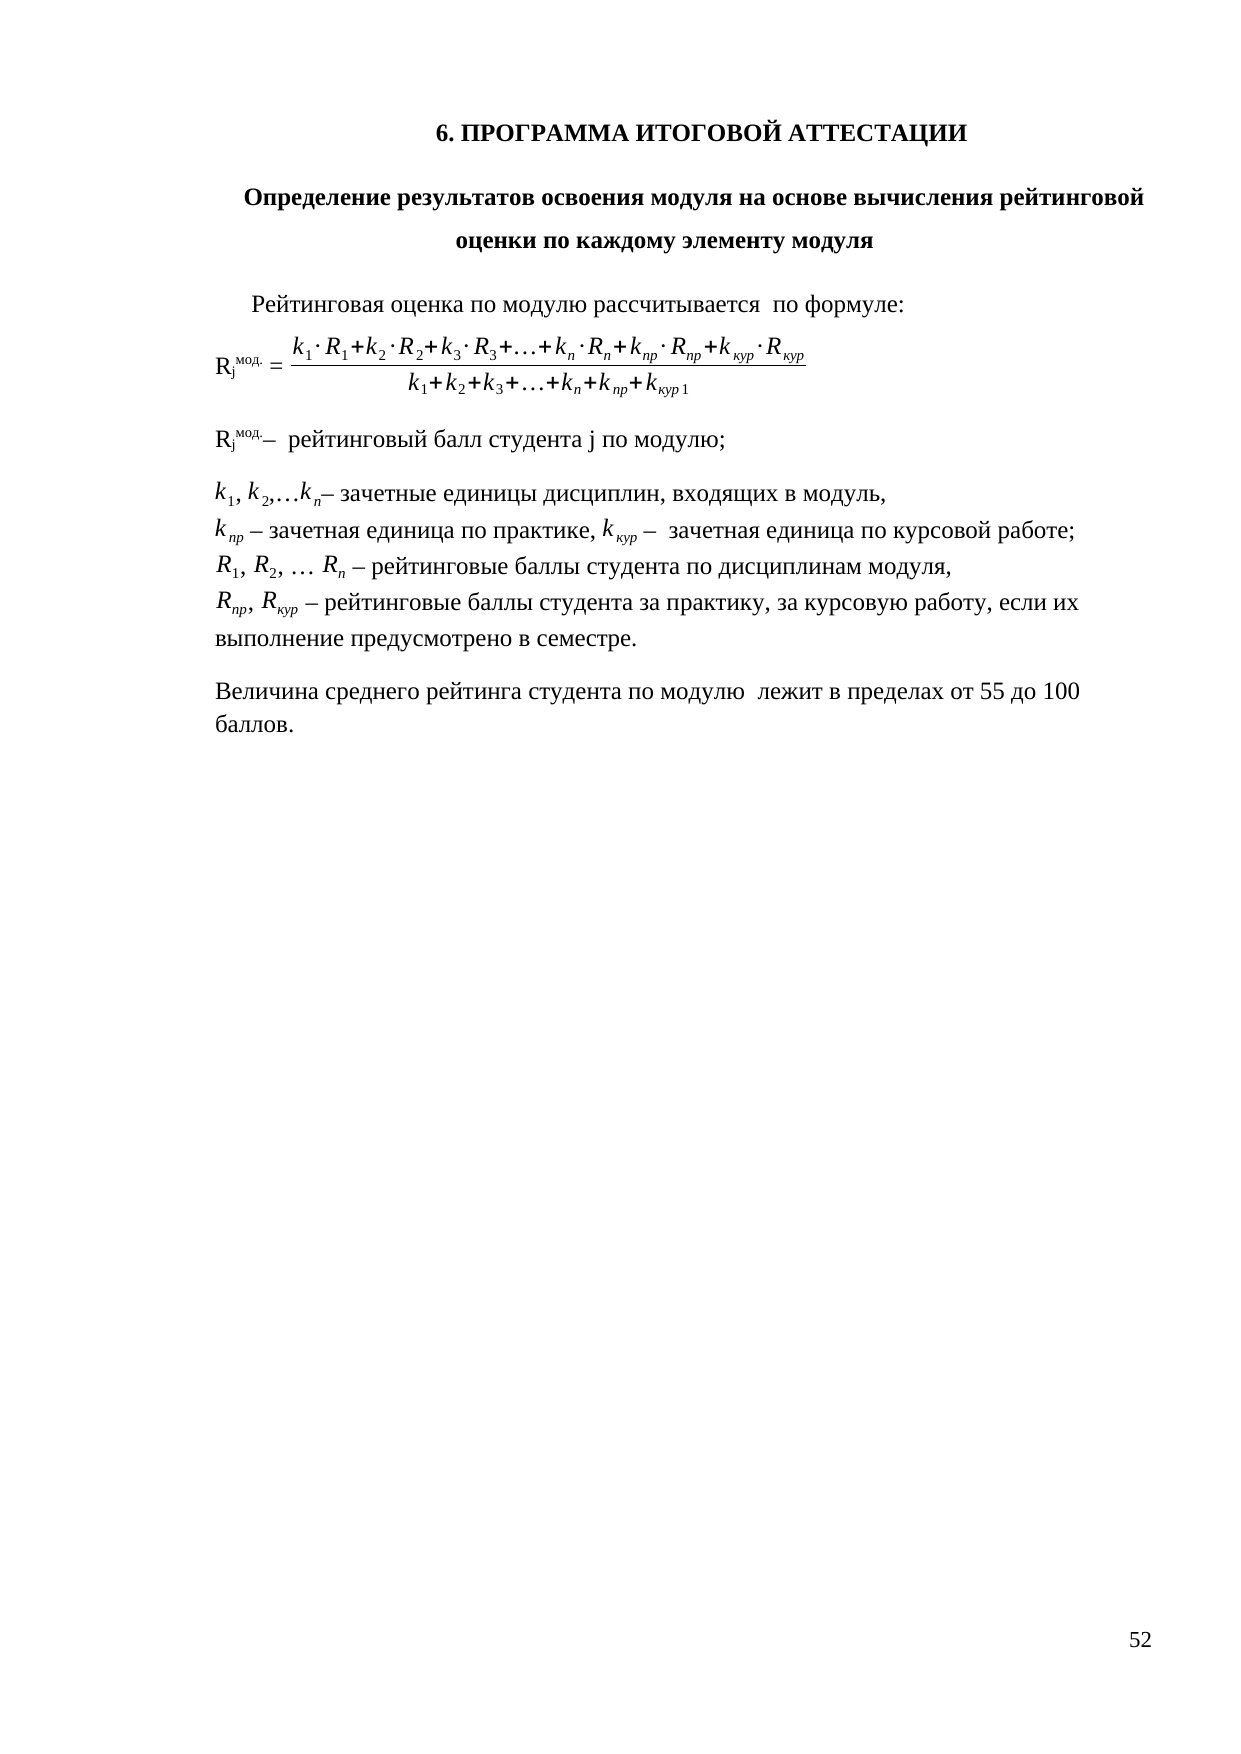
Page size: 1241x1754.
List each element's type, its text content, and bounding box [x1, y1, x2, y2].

text 6. ПРОГРАММА ИТОГОВОЙ АТТЕСТАЦИИ [177, 118, 1152, 147]
text Величина среднего рейтинга студента по модулю лежит в пределах от 55 до 100 баллов. [215, 676, 1152, 738]
text , , … – рейтинговые баллы студента по дисциплинам модуля, [215, 550, 1152, 582]
text Определение результатов освоения модуля на основе вычисления рейтинговой оценки по каждому элементу модуля [177, 182, 1152, 254]
text – зачетная единица по практике, – зачетная единица по курсовой работе; [215, 514, 1152, 546]
text Рейтинговая оценка по модулю рассчитывается по формуле: [177, 289, 1152, 318]
text Rjмод. = [215, 332, 1152, 399]
text , – рейтинговые баллы студента за практику, за курсовую работу, если их выполнение предусмотрено в семестре. [215, 586, 1152, 651]
text Rjмод.– рейтинговый балл студента j по модулю; [215, 424, 1152, 452]
text , ,…– зачетные единицы дисциплин, входящих в модуль, [215, 478, 1152, 509]
